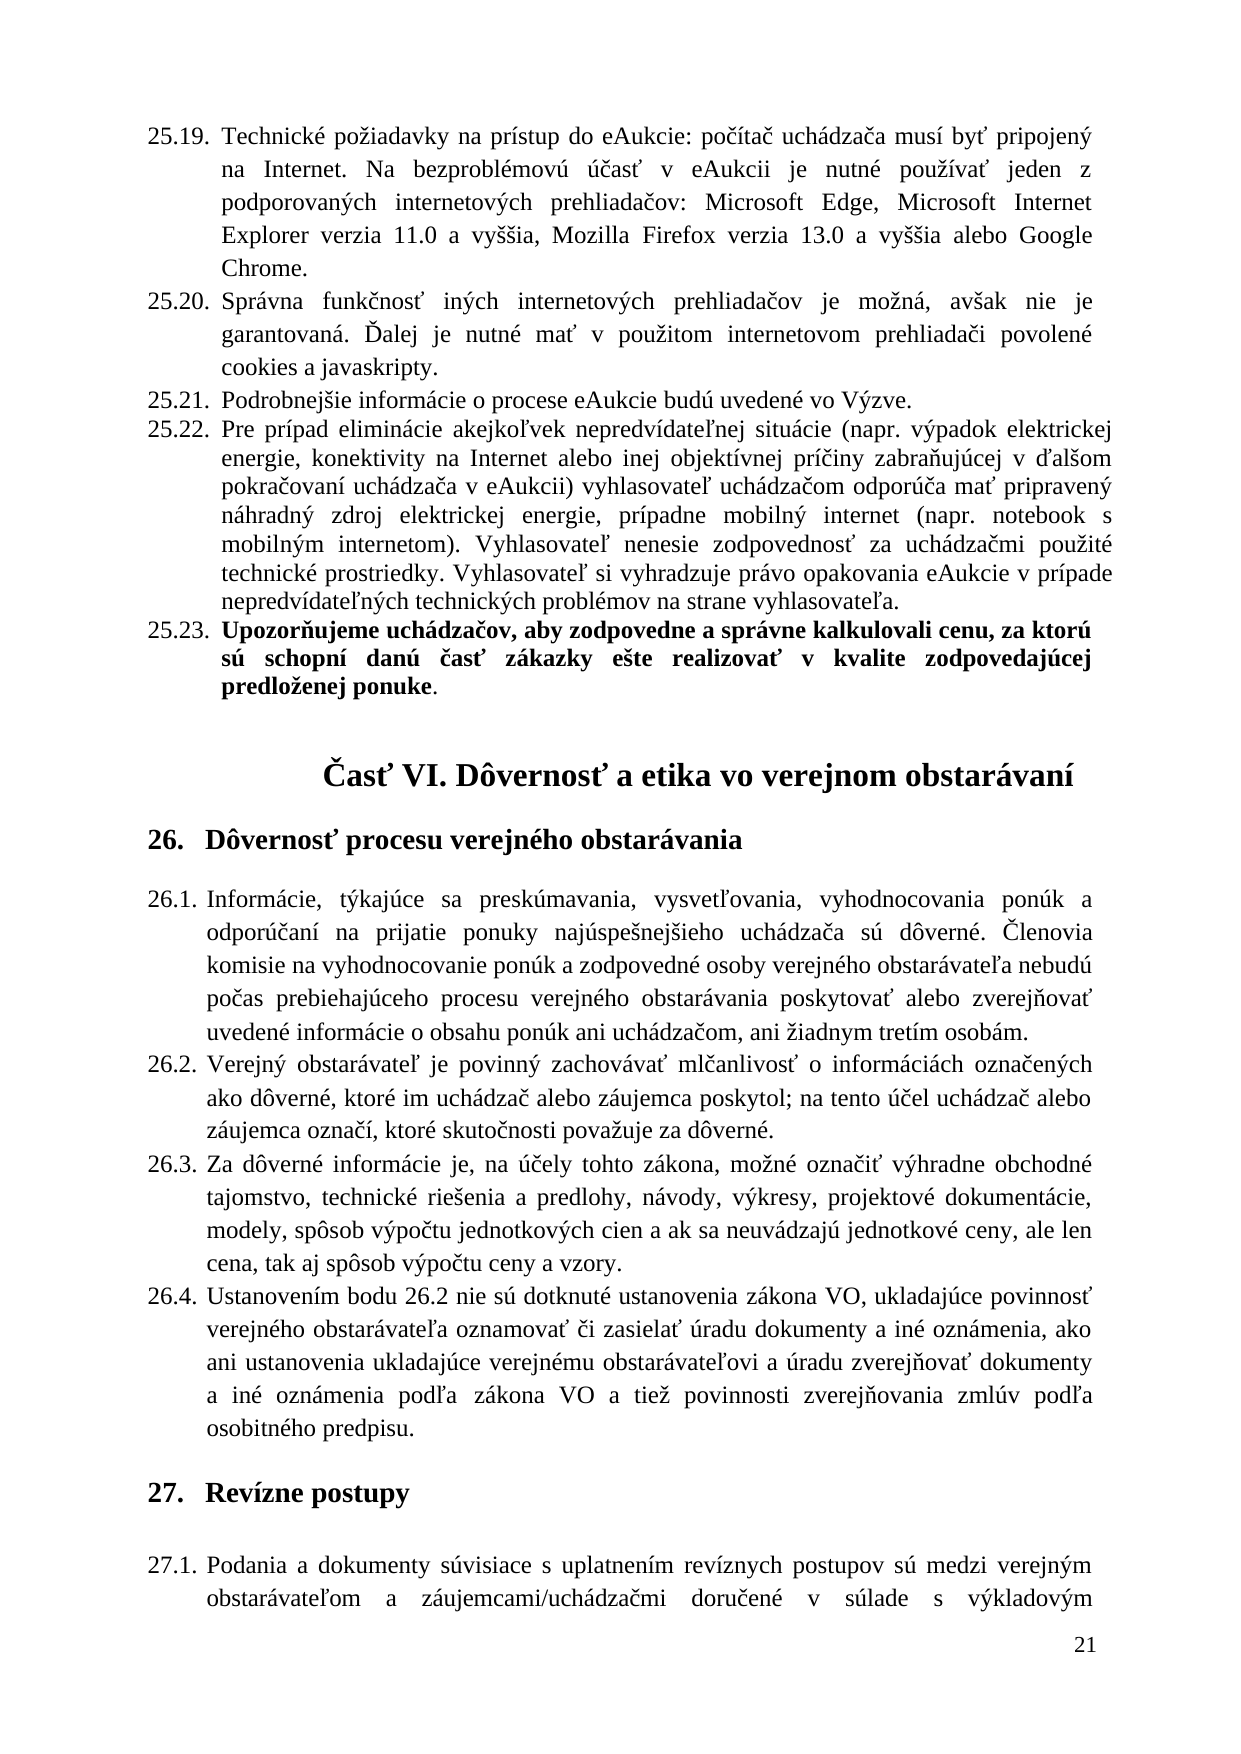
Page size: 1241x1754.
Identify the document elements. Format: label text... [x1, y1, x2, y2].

list Pre prípad eliminácie akejkoľvek nepredvídateľnej situácie (napr. výpadok elektrickej energie, konektivity na Internet alebo inej objektívnej príčiny zabraňujúcej v ďalšom pokračovaní uchádzača v eAukcii) vyhlasovateľ uchádzačom odporúča mať pripravený náhradný zdroj elektrickej energie, prípadne mobilný internet (napr. notebook s mobilným internetom). Vyhlasovateľ nenesie zodpovednosť za uchádzačmi použité technické prostriedky. Vyhlasovateľ si vyhradzuje právo opakovania eAukcie v prípade nepredvídateľných technických problémov na strane vyhlasovateľa. [147, 414, 1113, 615]
list Správna funkčnosť iných internetových prehliadačov je možná, avšak nie je garantovaná. Ďalej je nutné mať v použitom internetovom prehliadači povolené cookies a javaskripty. [147, 286, 1093, 381]
subtitle Revízne postupy [147, 1475, 1113, 1508]
list Za dôverné informácie je, na účely tohto zákona, možné označiť výhradne obchodné tajomstvo, technické riešenia a predlohy, návody, výkresy, projektové dokumentácie, modely, spôsob výpočtu jednotkových cien a ak sa neuvádzajú jednotkové ceny, ale len cena, tak aj spôsob výpočtu ceny a vzory. [147, 1149, 1092, 1276]
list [147, 1550, 1093, 1612]
list Podrobnejšie informácie o procese eAukcie budú uvedené vo Výzve. [147, 385, 1113, 414]
subtitle Časť VI. Dôvernosť a etika vo verejnom obstarávaní [322, 755, 1113, 793]
list Upozorňujeme uchádzačov, aby zodpovedne a správne kalkulovali cenu, za ktorú sú schopní danú časť zákazky ešte realizovať v kvalite zodpovedajúcej predloženej ponuke. [147, 616, 1092, 700]
list Informácie, týkajúce sa preskúmavania, vysvetľovania, vyhodnocovania ponúk a odporúčaní na prijatie ponuky najúspešnejšieho uchádzača sú dôverné. Členovia komisie na vyhodnocovanie ponúk a zodpovedné osoby verejného obstarávateľa nebudú počas prebiehajúceho procesu verejného obstarávania poskytovať alebo zverejňovať uvedené informácie o obsahu ponúk ani uchádzačom, ani žiadnym tretím osobám. [147, 884, 1093, 1045]
subtitle Dôvernosť procesu verejného obstarávania [147, 822, 1113, 855]
list Verejný obstarávateľ je povinný zachovávať mlčanlivosť o informáciách označených ako dôverné, ktoré im uchádzač alebo záujemca poskytol; na tento účel uchádzač alebo záujemca označí, ktoré skutočnosti považuje za dôverné. [147, 1049, 1092, 1144]
list Ustanovením bodu 26.2 nie sú dotknuté ustanovenia zákona VO, ukladajúce povinnosť verejného obstarávateľa oznamovať či zasielať úradu dokumenty a iné oznámenia, ako ani ustanovenia ukladajúce verejnému obstarávateľovi a úradu zverejňovať dokumenty a iné oznámenia podľa zákona VO a tiež povinnosti zverejňovania zmlúv podľa osobitného predpisu. [147, 1281, 1093, 1442]
list Technické požiadavky na prístup do eAukcie: počítač uchádzača musí byť pripojený na Internet. Na bezproblémovú účasť v eAukcii je nutné používať jeden z podporovaných internetových prehliadačov: Microsoft Edge, Microsoft Internet Explorer verzia 11.0 a vyššia, Mozilla Firefox verzia 13.0 a vyššia alebo Google Chrome. [147, 121, 1093, 282]
